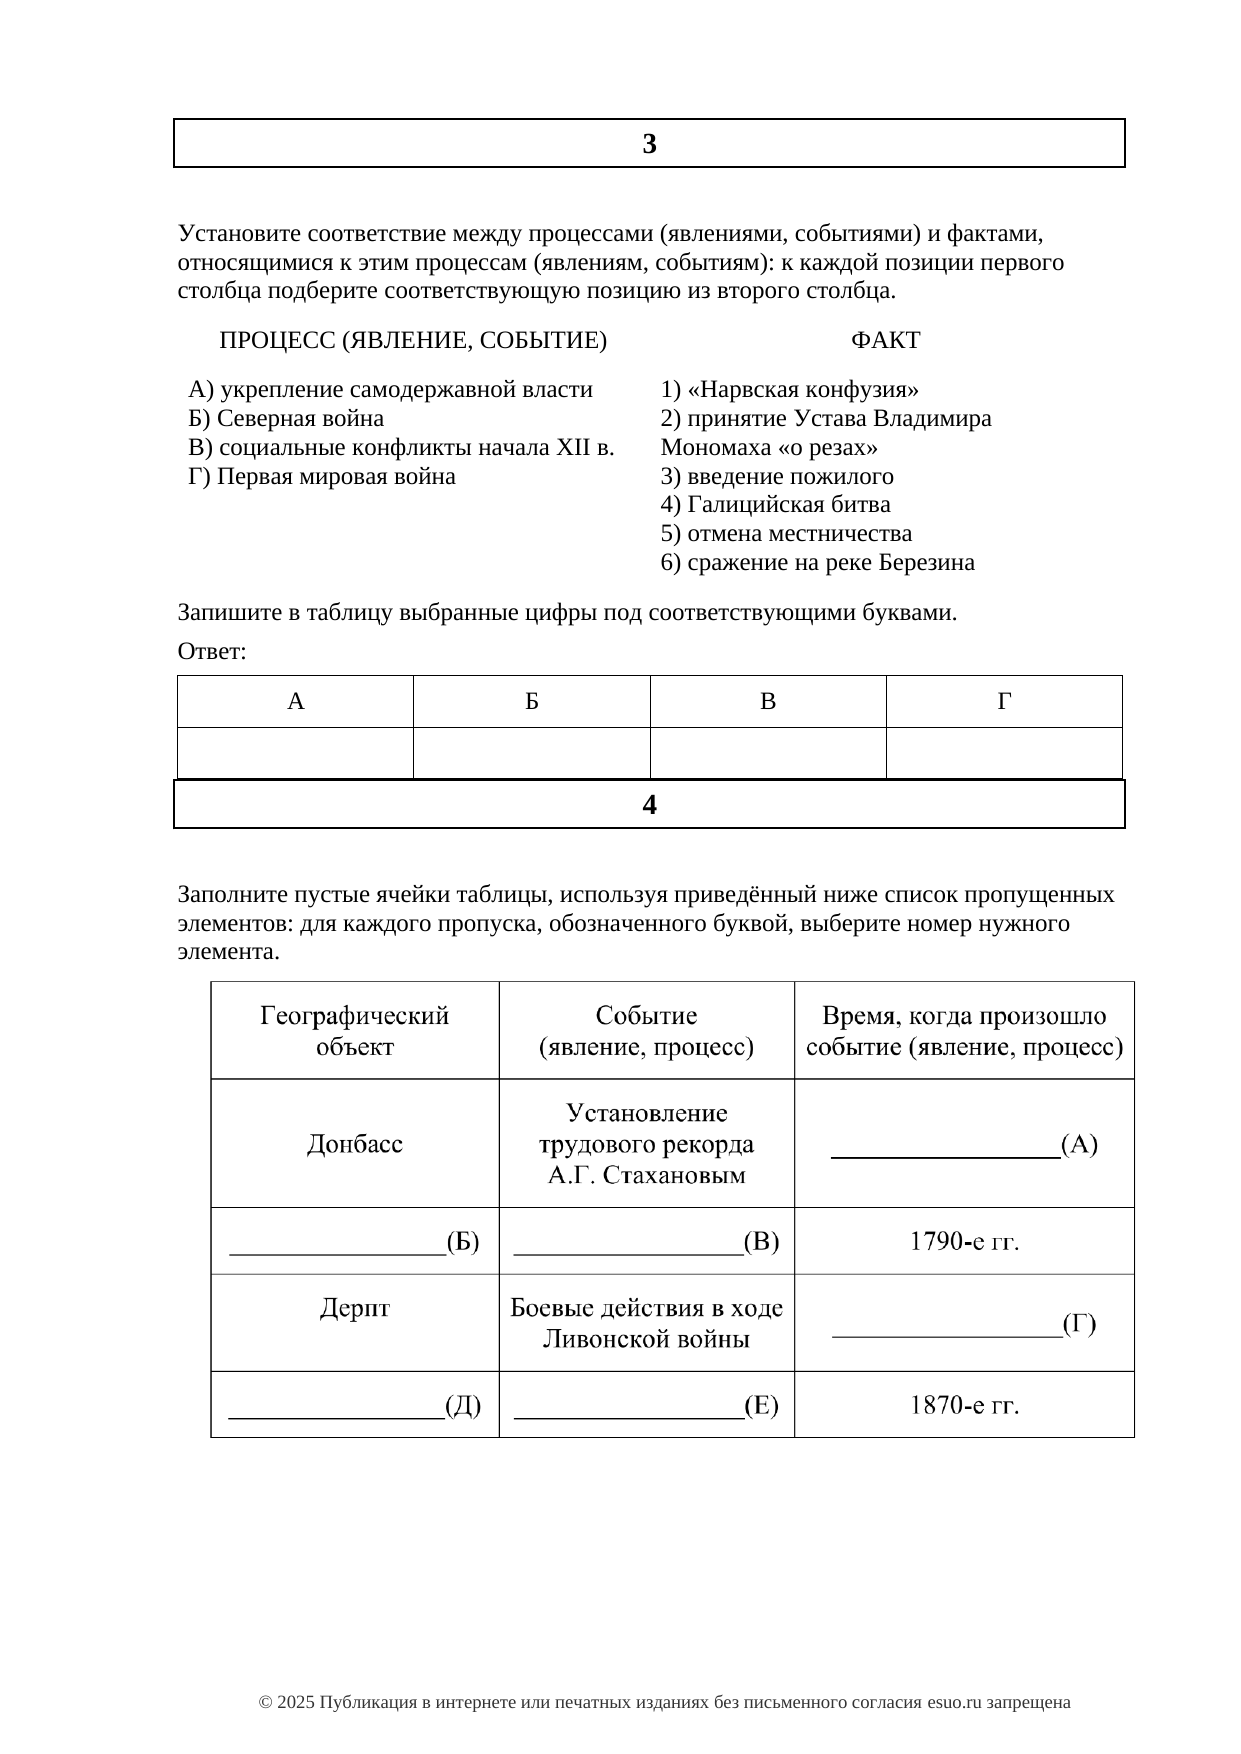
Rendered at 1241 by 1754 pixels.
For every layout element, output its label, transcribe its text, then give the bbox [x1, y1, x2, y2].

table_header Б [414, 676, 650, 727]
table_cell [178, 728, 413, 778]
table_cell [887, 728, 1122, 778]
text Запишите в таблицу выбранные цифры под соответствующими буквами. [177, 597, 1122, 625]
table_cell А) укрепление самодержавной власти Б) Северная война В) социальные конфликты начала XII в. Г) Первая мировая война [177, 364, 650, 586]
picture [196, 975, 1142, 1446]
table_cell [414, 728, 650, 778]
text Установите соответствие между процессами (явлениями, событиями) и фактами, относящимися к этим процессам (явлениям, событиям): к каждой позиции первого столбца подберите соответствующую позицию из второго столбца. [177, 218, 1122, 304]
table_header ФАКТ [650, 315, 1122, 364]
subtitle 3 [175, 120, 1124, 166]
table_cell [651, 728, 886, 778]
table_header Г [887, 676, 1122, 727]
table_header А [178, 676, 413, 727]
table_header ПРОЦЕСС (ЯВЛЕНИЕ, СОБЫТИЕ) [177, 315, 650, 364]
subtitle 4 [175, 781, 1124, 827]
text Заполните пустые ячейки таблицы, используя приведённый ниже список пропущенных элементов: для каждого пропуска, обозначенного буквой, выберите номер нужного элемента. [177, 879, 1122, 965]
table_cell 1) «Нарвская конфузия» 2) принятие Устава Владимира Мономаха «о резах» 3) введение пожилого 4) Галицийская битва 5) отмена местничества 6) сражение на реке Березина [650, 364, 1122, 586]
table_header В [651, 676, 886, 727]
text Ответ: [177, 636, 1122, 664]
